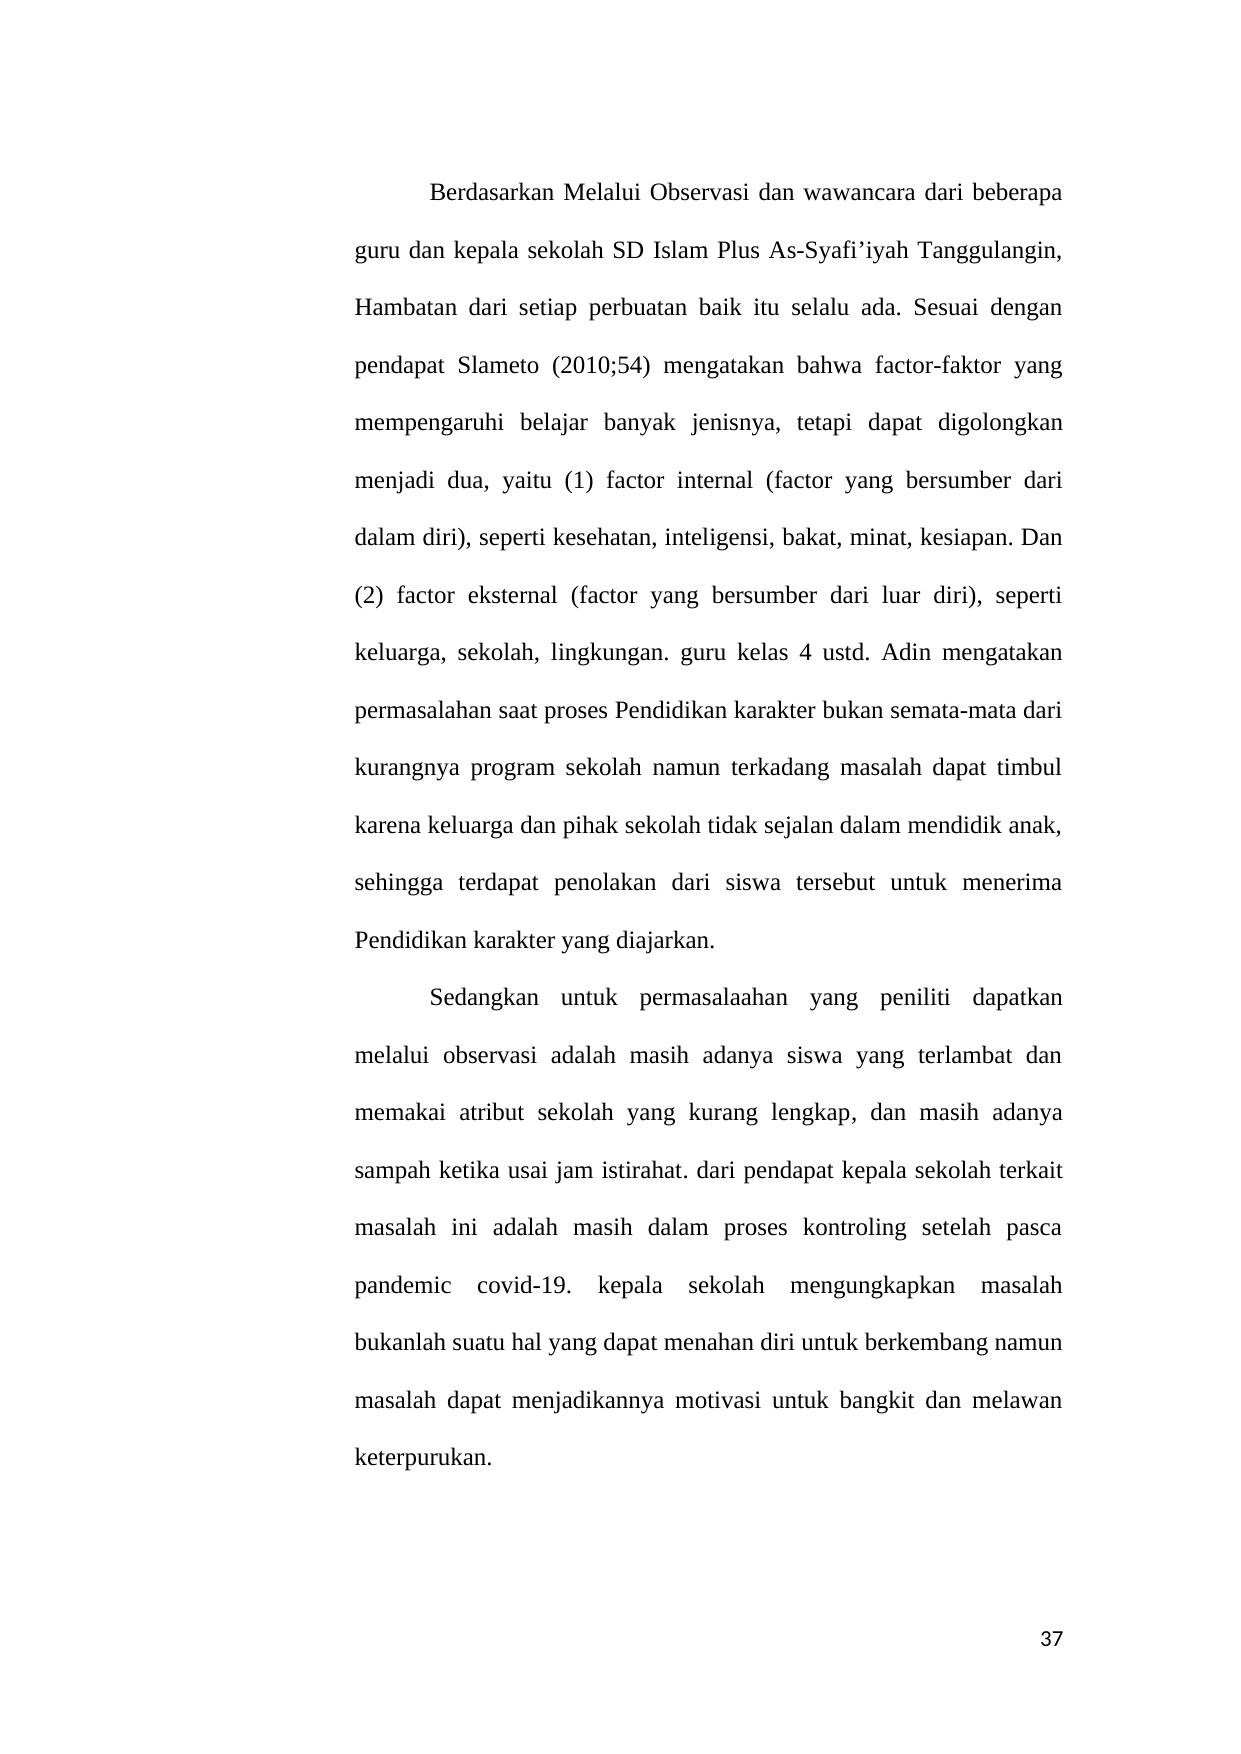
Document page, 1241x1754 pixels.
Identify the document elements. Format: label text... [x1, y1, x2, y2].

list Sedangkan untuk permasalaahan yang peniliti dapatkan melalui observasi adalah masih adanya siswa yang terlambat dan memakai atribut sekolah yang kurang lengkap, dan masih adanya sampah ketika usai jam istirahat. dari pendapat kepala sekolah terkait masalah ini adalah masih dalam proses kontroling setelah pasca pandemic covid-19. kepala sekolah mengungkapkan masalah bukanlah suatu hal yang dapat menahan diri untuk berkembang namun masalah dapat menjadikannya motivasi untuk bangkit dan melawan keterpurukan. [354, 982, 1063, 1471]
list Berdasarkan Melalui Observasi dan wawancara dari beberapa guru dan kepala sekolah SD Islam Plus As-Syafi’iyah Tanggulangin, Hambatan dari setiap perbuatan baik itu selalu ada. Sesuai dengan pendapat Slameto (2010;54) mengatakan bahwa factor-faktor yang mempengaruhi belajar banyak jenisnya, tetapi dapat digolongkan menjadi dua, yaitu (1) factor internal (factor yang bersumber dari dalam diri), seperti kesehatan, inteligensi, bakat, minat, kesiapan. Dan (2) factor eksternal (factor yang bersumber dari luar diri), seperti keluarga, sekolah, lingkungan. guru kelas 4 ustd. Adin mengatakan permasalahan saat proses Pendidikan karakter bukan semata-mata dari kurangnya program sekolah namun terkadang masalah dapat timbul karena keluarga dan pihak sekolah tidak sejalan dalam mendidik anak, sehingga terdapat penolakan dari siswa tersebut untuk menerima Pendidikan karakter yang diajarkan. [354, 177, 1063, 953]
